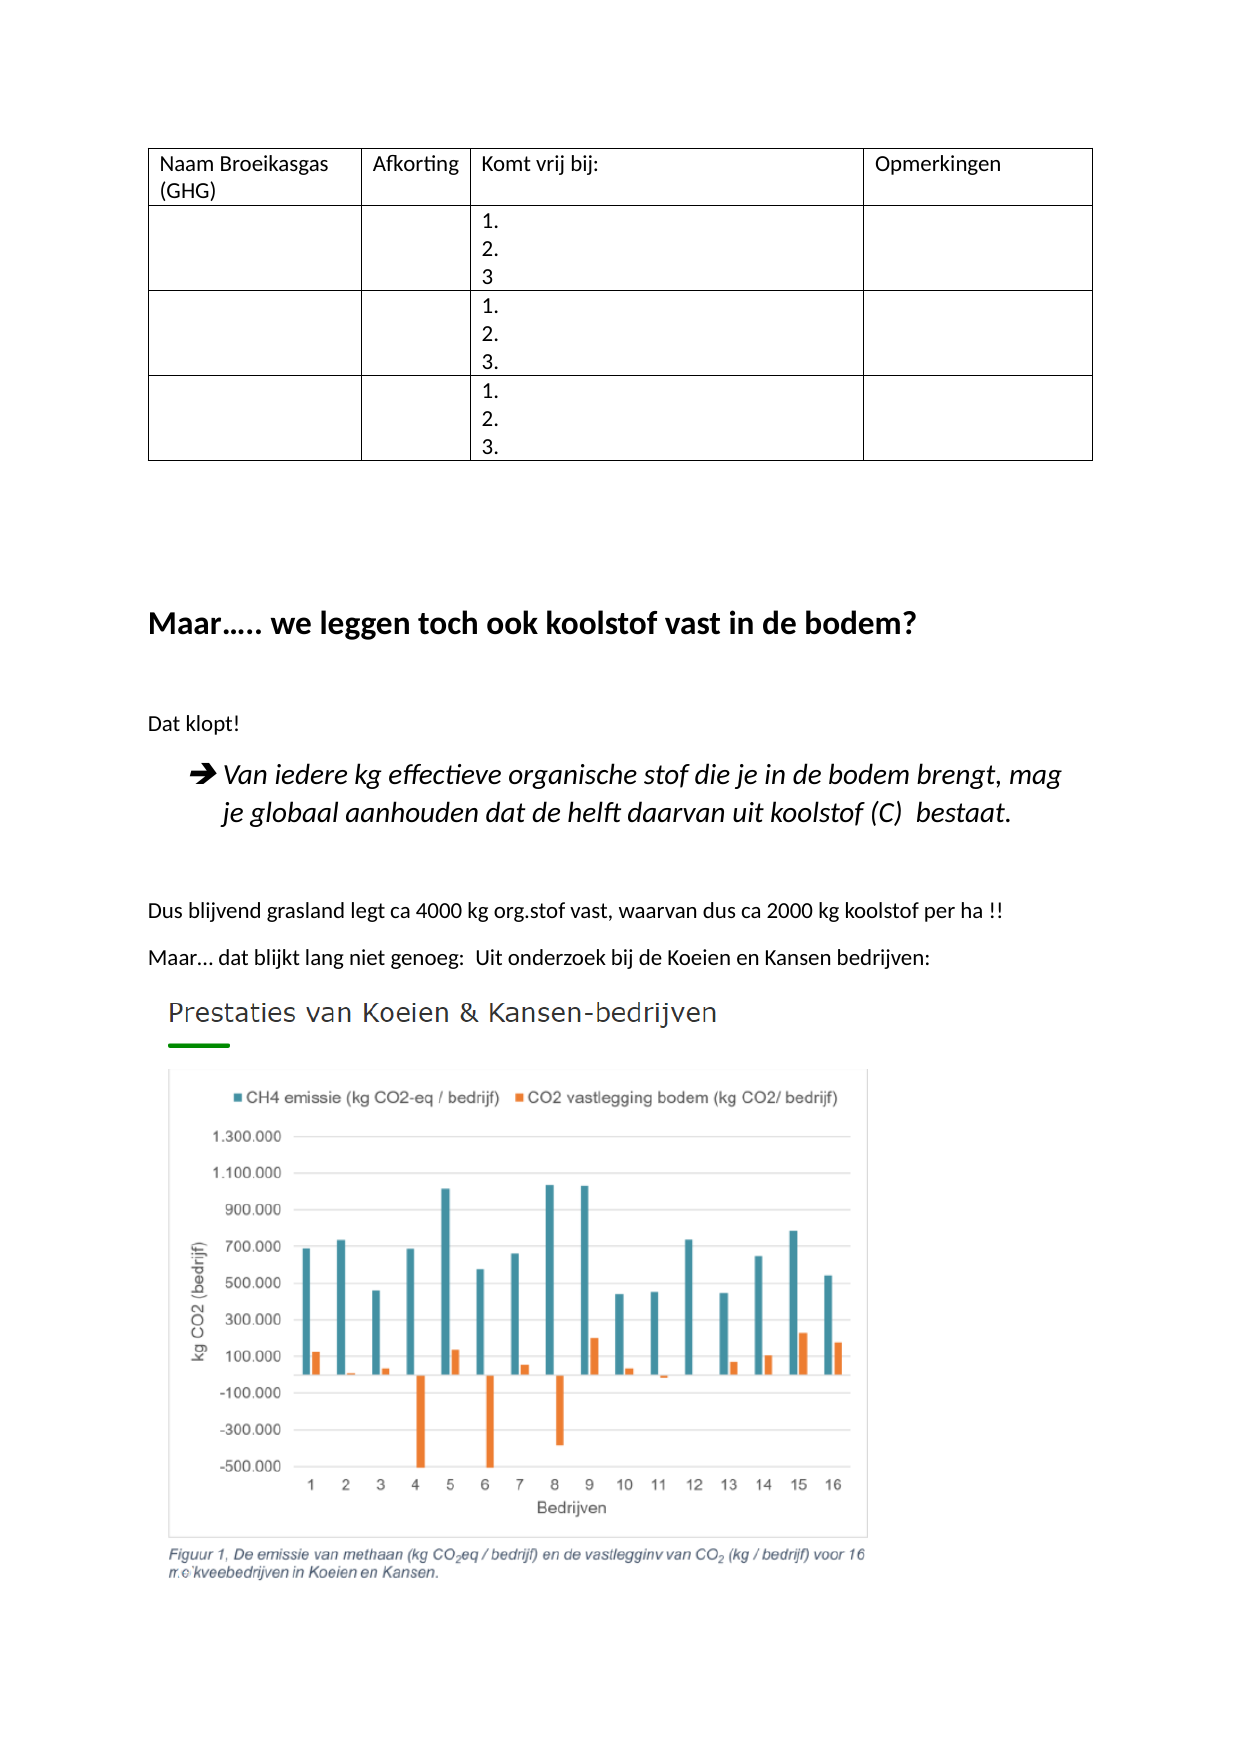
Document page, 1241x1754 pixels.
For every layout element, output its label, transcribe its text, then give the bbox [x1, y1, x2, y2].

table_header Afkorting [362, 149, 470, 205]
table_header Opmerkingen [864, 149, 1092, 205]
text Maar… dat blijkt lang niet genoeg: Uit onderzoek bij de Koeien en Kansen bedrijven: [148, 943, 1093, 971]
table_cell 1. 2. 3. [471, 376, 863, 460]
list Van iedere kg effectieve organische stof die je in de bodem brengt, mag je globaal aanhouden dat de helft daarvan uit koolstof (C) bestaat. [185, 756, 1093, 830]
table_cell [362, 291, 470, 375]
picture [147, 990, 917, 1592]
table_cell [864, 206, 1092, 290]
table_header Komt vrij bij: [471, 149, 863, 205]
text Dat klopt! [148, 709, 1093, 737]
table_cell 1. 2. 3 [471, 206, 863, 290]
table_cell [149, 376, 361, 460]
table_cell [864, 291, 1092, 375]
table_cell [362, 206, 470, 290]
table_cell [362, 376, 470, 460]
table_header Naam Broeikasgas (GHG) [149, 149, 361, 205]
table_cell 1. 2. 3. [471, 291, 863, 375]
table_cell [864, 376, 1092, 460]
table_cell [149, 206, 361, 290]
table_cell [149, 291, 361, 375]
text Dus blijvend grasland legt ca 4000 kg org.stof vast, waarvan dus ca 2000 kg koolstof per ha !! [148, 896, 1093, 924]
text Maar….. we leggen toch ook koolstof vast in de bodem? [148, 602, 1093, 642]
